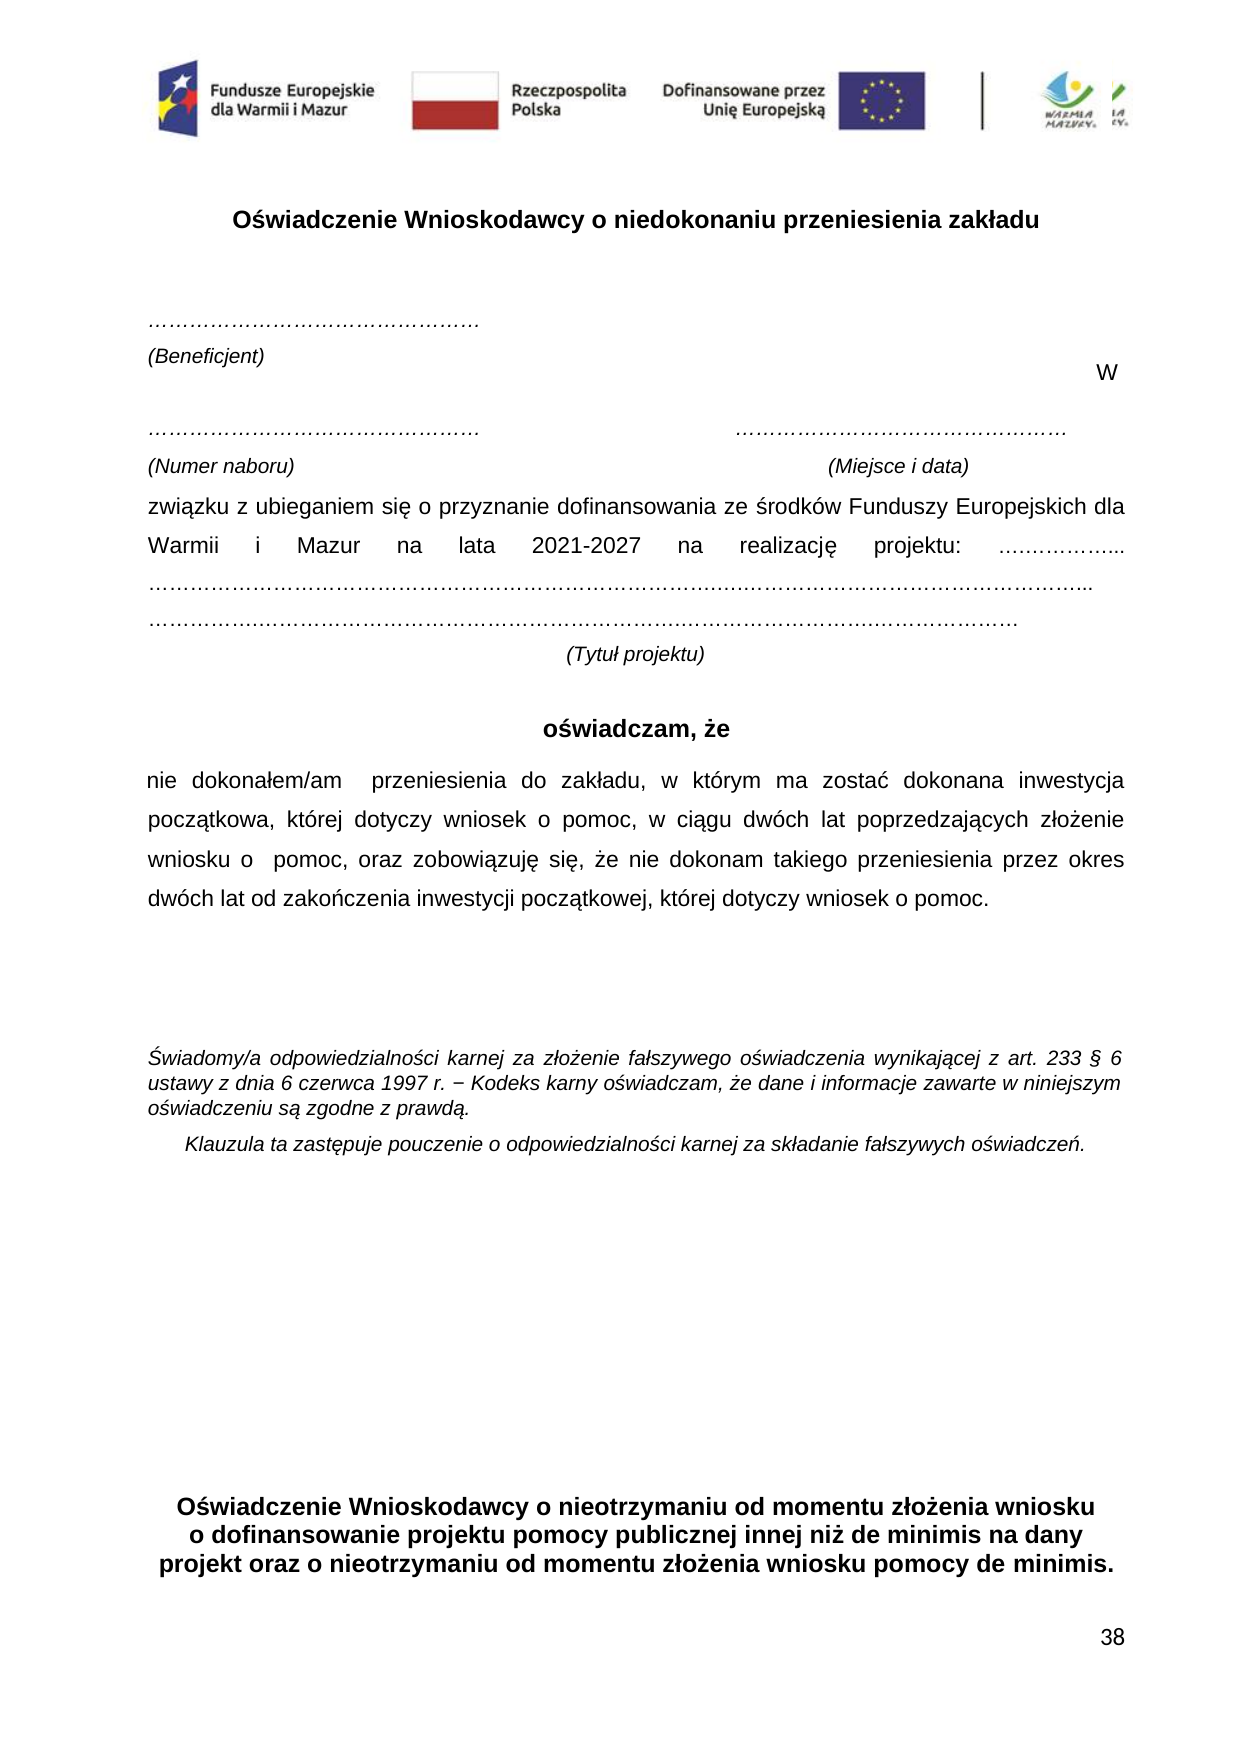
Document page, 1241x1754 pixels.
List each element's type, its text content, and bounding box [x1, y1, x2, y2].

text oświadczam, że [148, 714, 1125, 743]
text (Tytuł projektu) [148, 642, 1125, 666]
picture [140, 40, 1144, 151]
table_cell (Numer naboru) [136, 454, 609, 493]
table_header ………………………………………… (Beneficjent) ………………………………………… [136, 308, 609, 454]
table_header ………………………………………… [609, 308, 1081, 454]
text nie dokonałem/am przeniesienia do zakładu, w którym ma zostać dokonana inwestycja początkowa, której dotyczy wniosek o pomoc, w ciągu dwóch lat poprzedzających złożenie wniosku o pomoc, oraz zobowiązuję się, że nie dokonam takiego przeniesienia przez okres dwóch lat od zakończenia inwestycji początkowej, której dotyczy wniosek o pomoc. [146, 767, 1125, 912]
text Świadomy/a odpowiedzialności karnej za złożenie fałszywego oświadczenia wynikającej z art. 233 § 6 ustawy z dnia 6 czerwca 1997 r. − Kodeks karny oświadczam, że dane i informacje zawarte w niniejszym oświadczeniu są zgodne z prawdą. [148, 1044, 1125, 1119]
text Oświadczenie Wnioskodawcy o nieotrzymaniu od momentu złożenia wniosku o dofinansowanie projektu pomocy publicznej innej niż de minimis na dany projekt oraz o nieotrzymaniu od momentu złożenia wniosku pomocy de minimis. [148, 1491, 1125, 1578]
table_cell (Miejsce i data) [609, 454, 1081, 493]
text Klauzula ta zastępuje pouczenie o odpowiedzialności karnej za składanie fałszywych oświadczeń. [148, 1132, 1125, 1156]
text Oświadczenie Wnioskodawcy o niedokonaniu przeniesienia zakładu [148, 205, 1125, 234]
text W związku z ubieganiem się o przyznanie dofinansowania ze środków Funduszy Europejskich dla Warmii i Mazur na lata 2021-2027 na realizację projektu: ….…………...……………………………………………………………………….….…………………………………………...…………….…………………………………………………….……………………….………………… [148, 358, 1125, 630]
